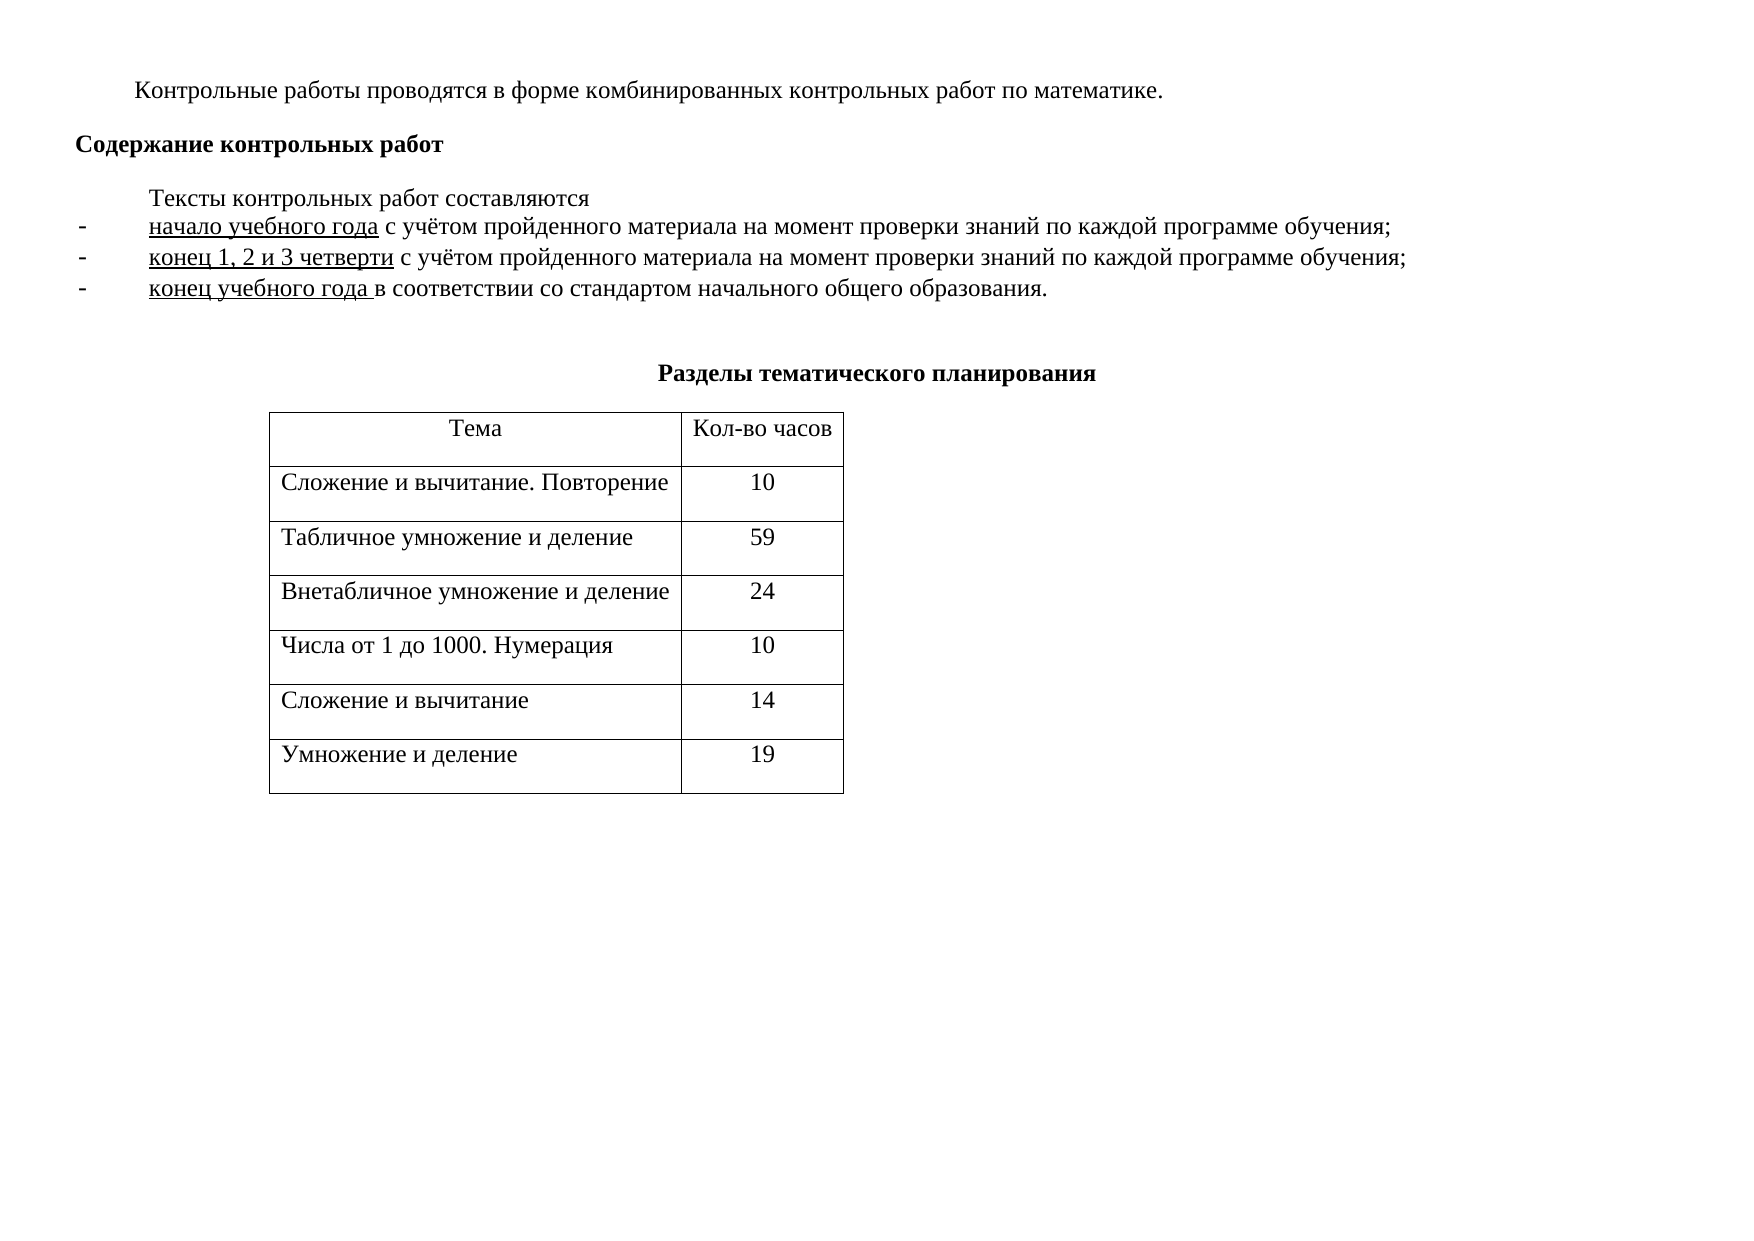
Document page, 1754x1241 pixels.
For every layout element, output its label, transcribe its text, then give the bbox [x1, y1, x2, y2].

table_cell 19 [682, 740, 843, 793]
table_header Тема [270, 413, 681, 466]
table_cell Сложение и вычитание. Повторение [270, 467, 681, 521]
text Контрольные работы проводятся в форме комбинированных контрольных работ по математике. [75, 75, 1679, 104]
text Содержание контрольных работ [75, 129, 1679, 158]
list Тексты контрольных работ составляются [75, 183, 1679, 211]
table_cell 14 [682, 685, 843, 738]
list конец 1, 2 и 3 четверти с учётом пройденного материала на момент проверки знаний по каждой программе обучения; [75, 242, 1679, 273]
table_cell 10 [682, 631, 843, 684]
list начало учебного года с учётом пройденного материала на момент проверки знаний по каждой программе обучения; [75, 211, 1679, 242]
list конец учебного года в соответствии со стандартом начального общего образования. [75, 273, 1679, 304]
table_cell 10 [682, 467, 843, 521]
table_cell Числа от 1 до 1000. Нумерация [270, 631, 681, 684]
table_cell Табличное умножение и деление [270, 522, 681, 575]
table_cell 24 [682, 576, 843, 629]
table_cell Умножение и деление [270, 740, 681, 793]
table_cell Внетабличное умножение и деление [270, 576, 681, 629]
table_header Кол-во часов [682, 413, 843, 466]
table_cell Сложение и вычитание [270, 685, 681, 738]
text Разделы тематического планирования [75, 358, 1679, 387]
table_cell 59 [682, 522, 843, 575]
